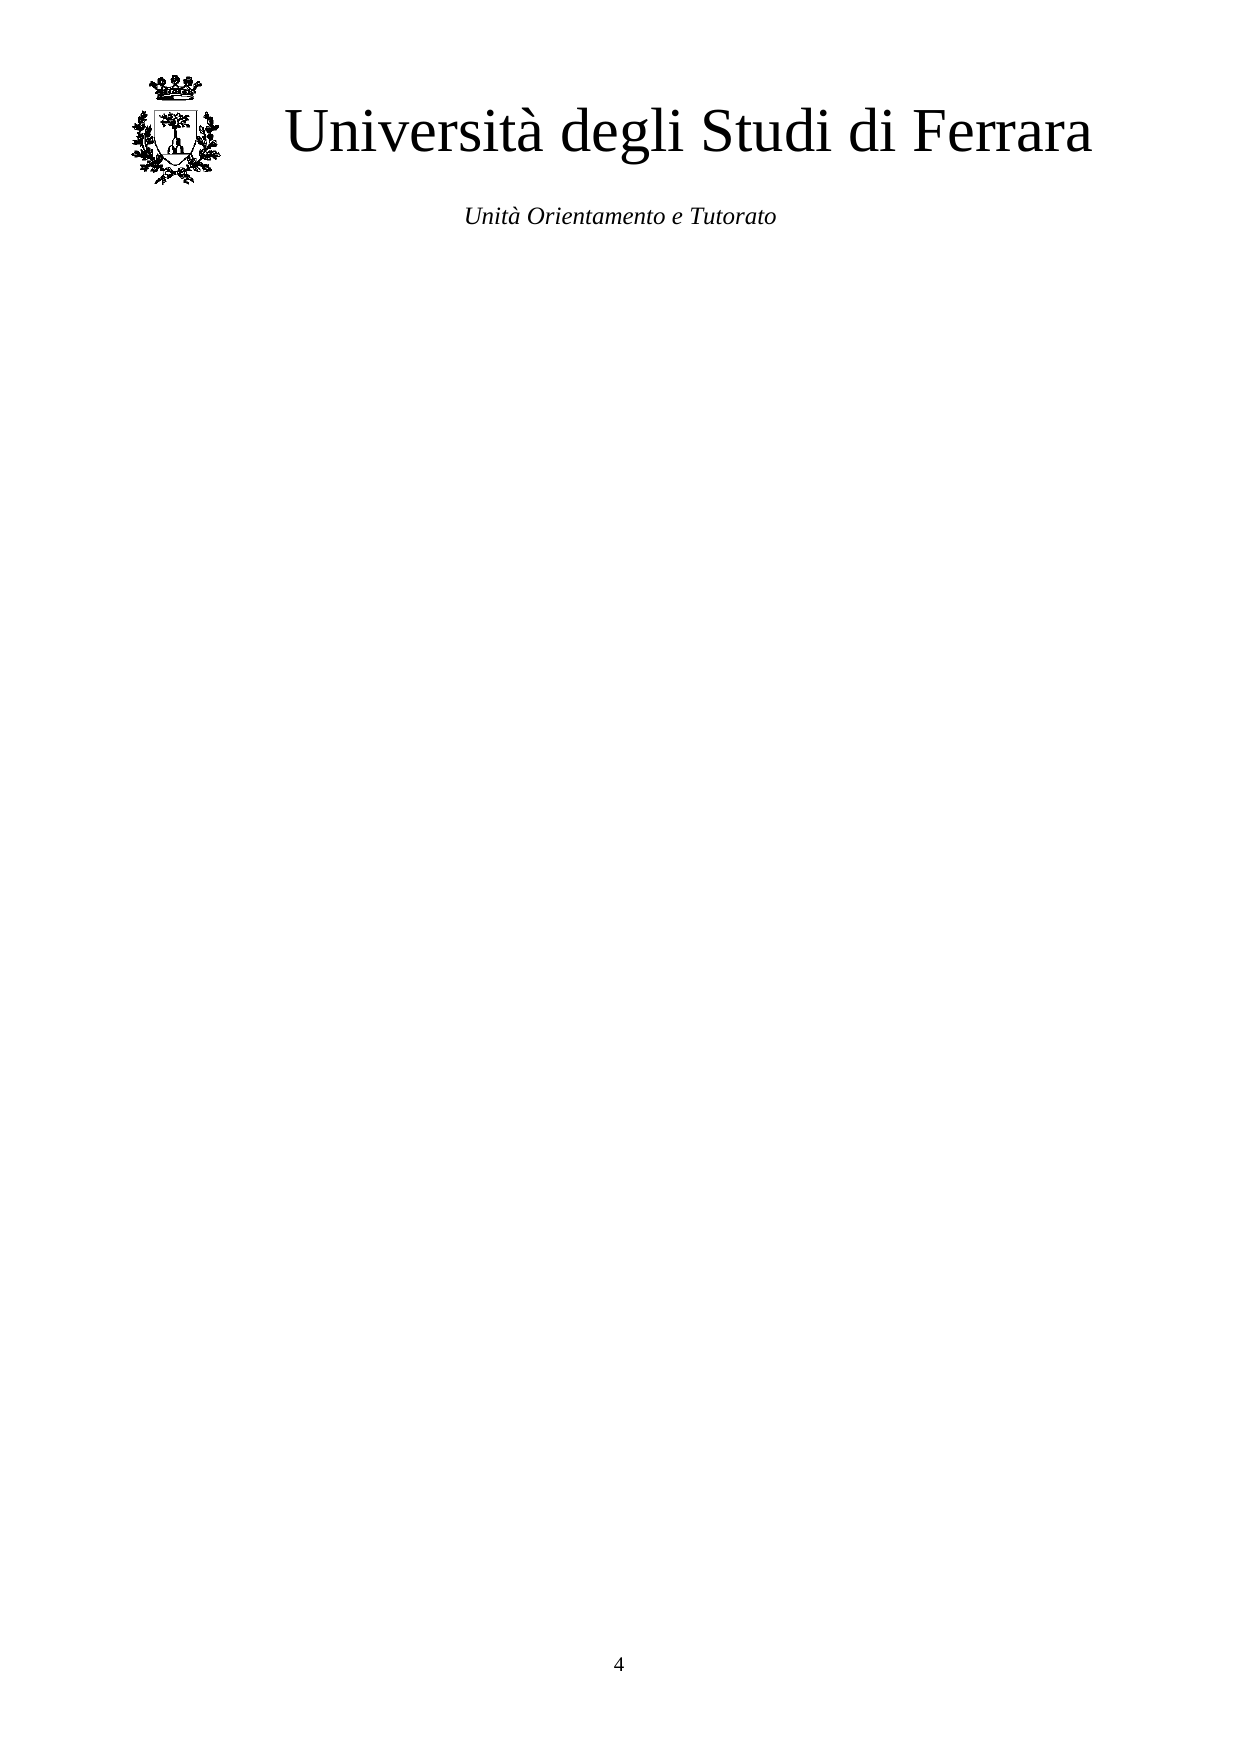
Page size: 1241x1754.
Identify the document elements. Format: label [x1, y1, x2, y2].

picture [118, 73, 233, 188]
